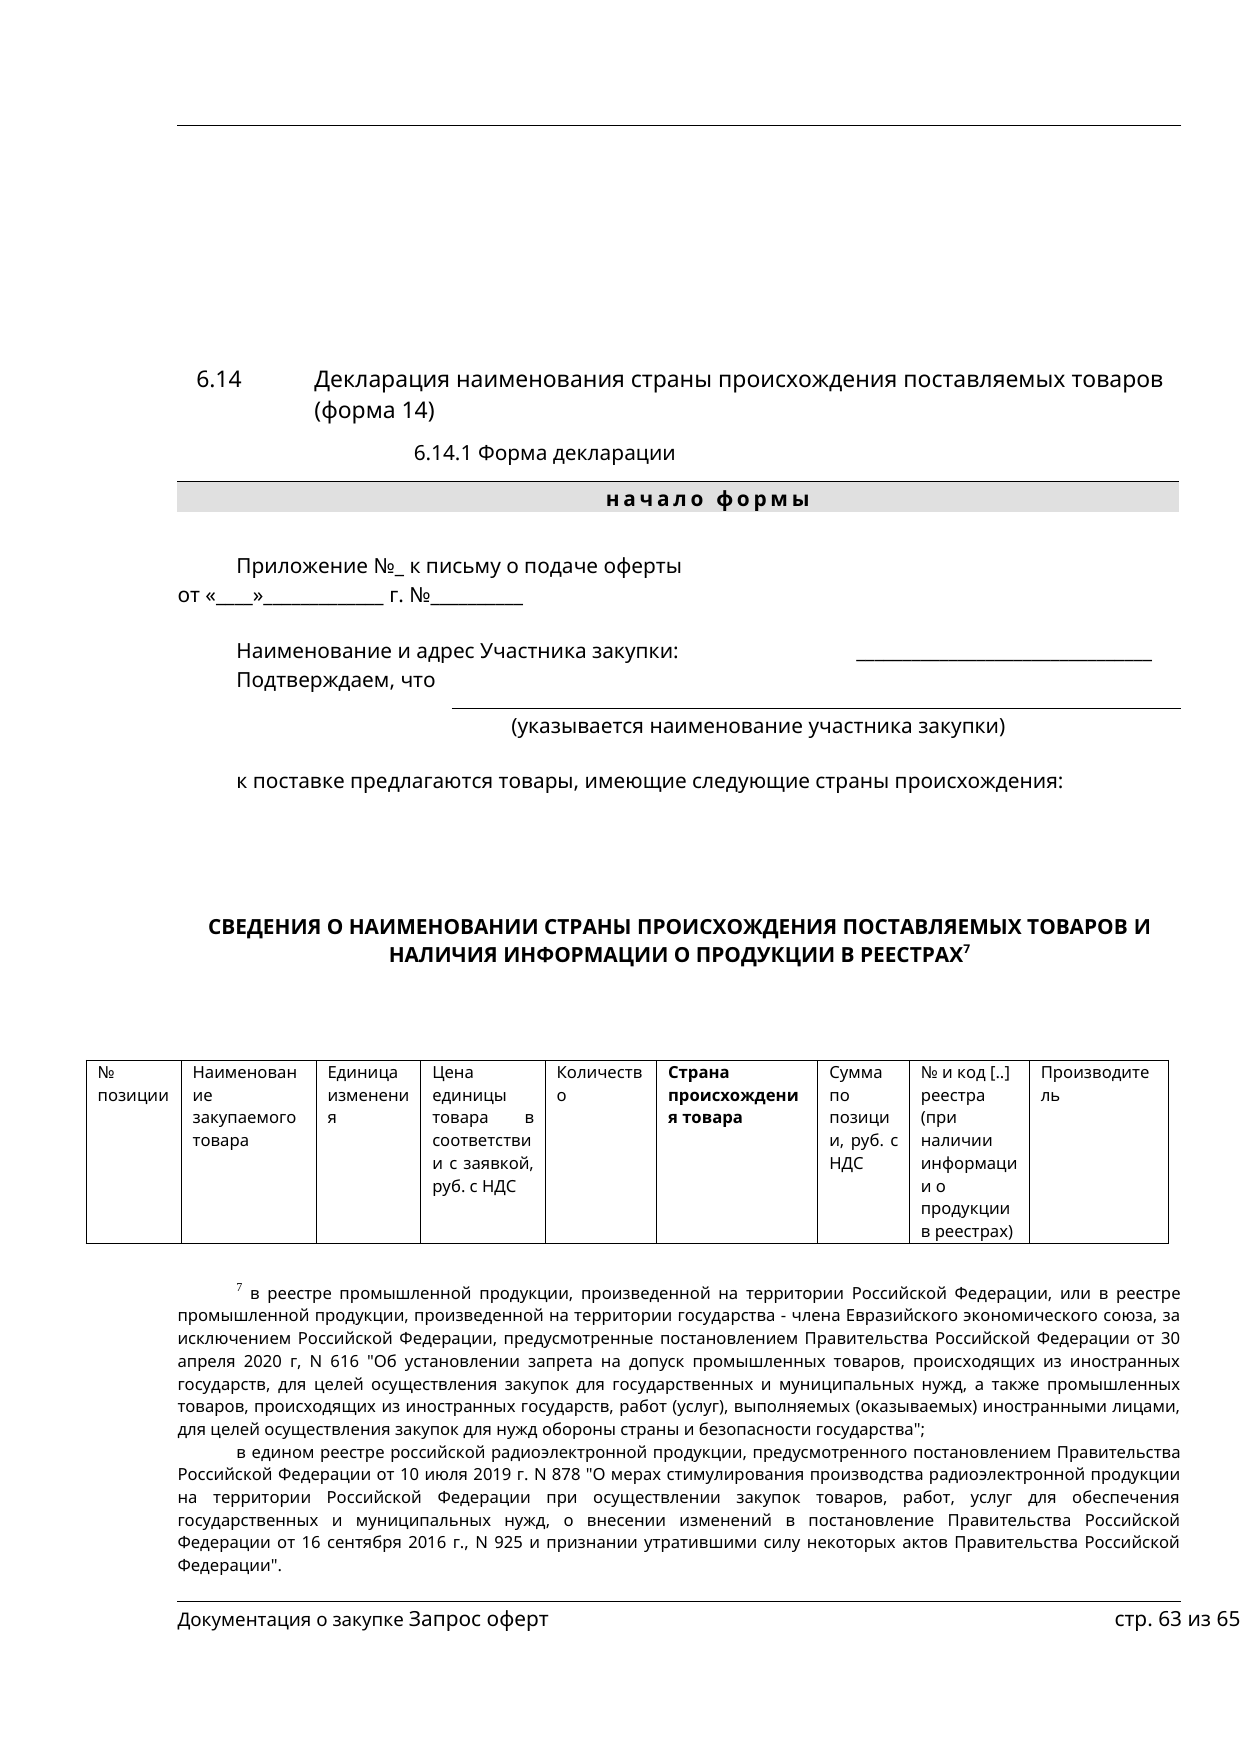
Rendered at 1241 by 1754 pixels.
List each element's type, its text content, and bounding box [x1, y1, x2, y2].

text Приложение №_ к письму о подаче оферты от «____»_____________ г. №__________ [177, 551, 1181, 608]
table_header № позиции [87, 1061, 181, 1242]
table_header Единица изменения [317, 1061, 420, 1242]
text начало формы [177, 482, 1179, 512]
table_header Количество [546, 1061, 656, 1242]
text Наименование и адрес Участника закупки: ________________________________ [177, 637, 1181, 665]
table_header № и код [..] реестра (при наличии информации о продукции в реестрах) [910, 1061, 1029, 1242]
table_header Производитель [1030, 1061, 1168, 1242]
table_header Страна происхождения товара [657, 1061, 817, 1242]
table_header Цена единицы товара в соответствии с заявкой, руб. с НДС [421, 1061, 545, 1242]
text Сведения о наименовании страны происхождения поставляемых товаров и наличия информации о продукции в реестрах [177, 912, 1181, 969]
text (указывается наименование участника закупки) [452, 709, 1181, 739]
text к поставке предлагаются товары, имеющие следующие страны происхождения: [177, 766, 1181, 794]
text Подтверждаем, что [177, 665, 1181, 693]
table_header Сумма по позиции, руб. с НДС [818, 1061, 909, 1242]
subtitle Декларация наименования страны происхождения поставляемых товаров (форма 14) [196, 363, 1181, 425]
text 6.14.1 Форма декларации [413, 438, 1181, 466]
table_header Наименование закупаемого товара [182, 1061, 316, 1242]
